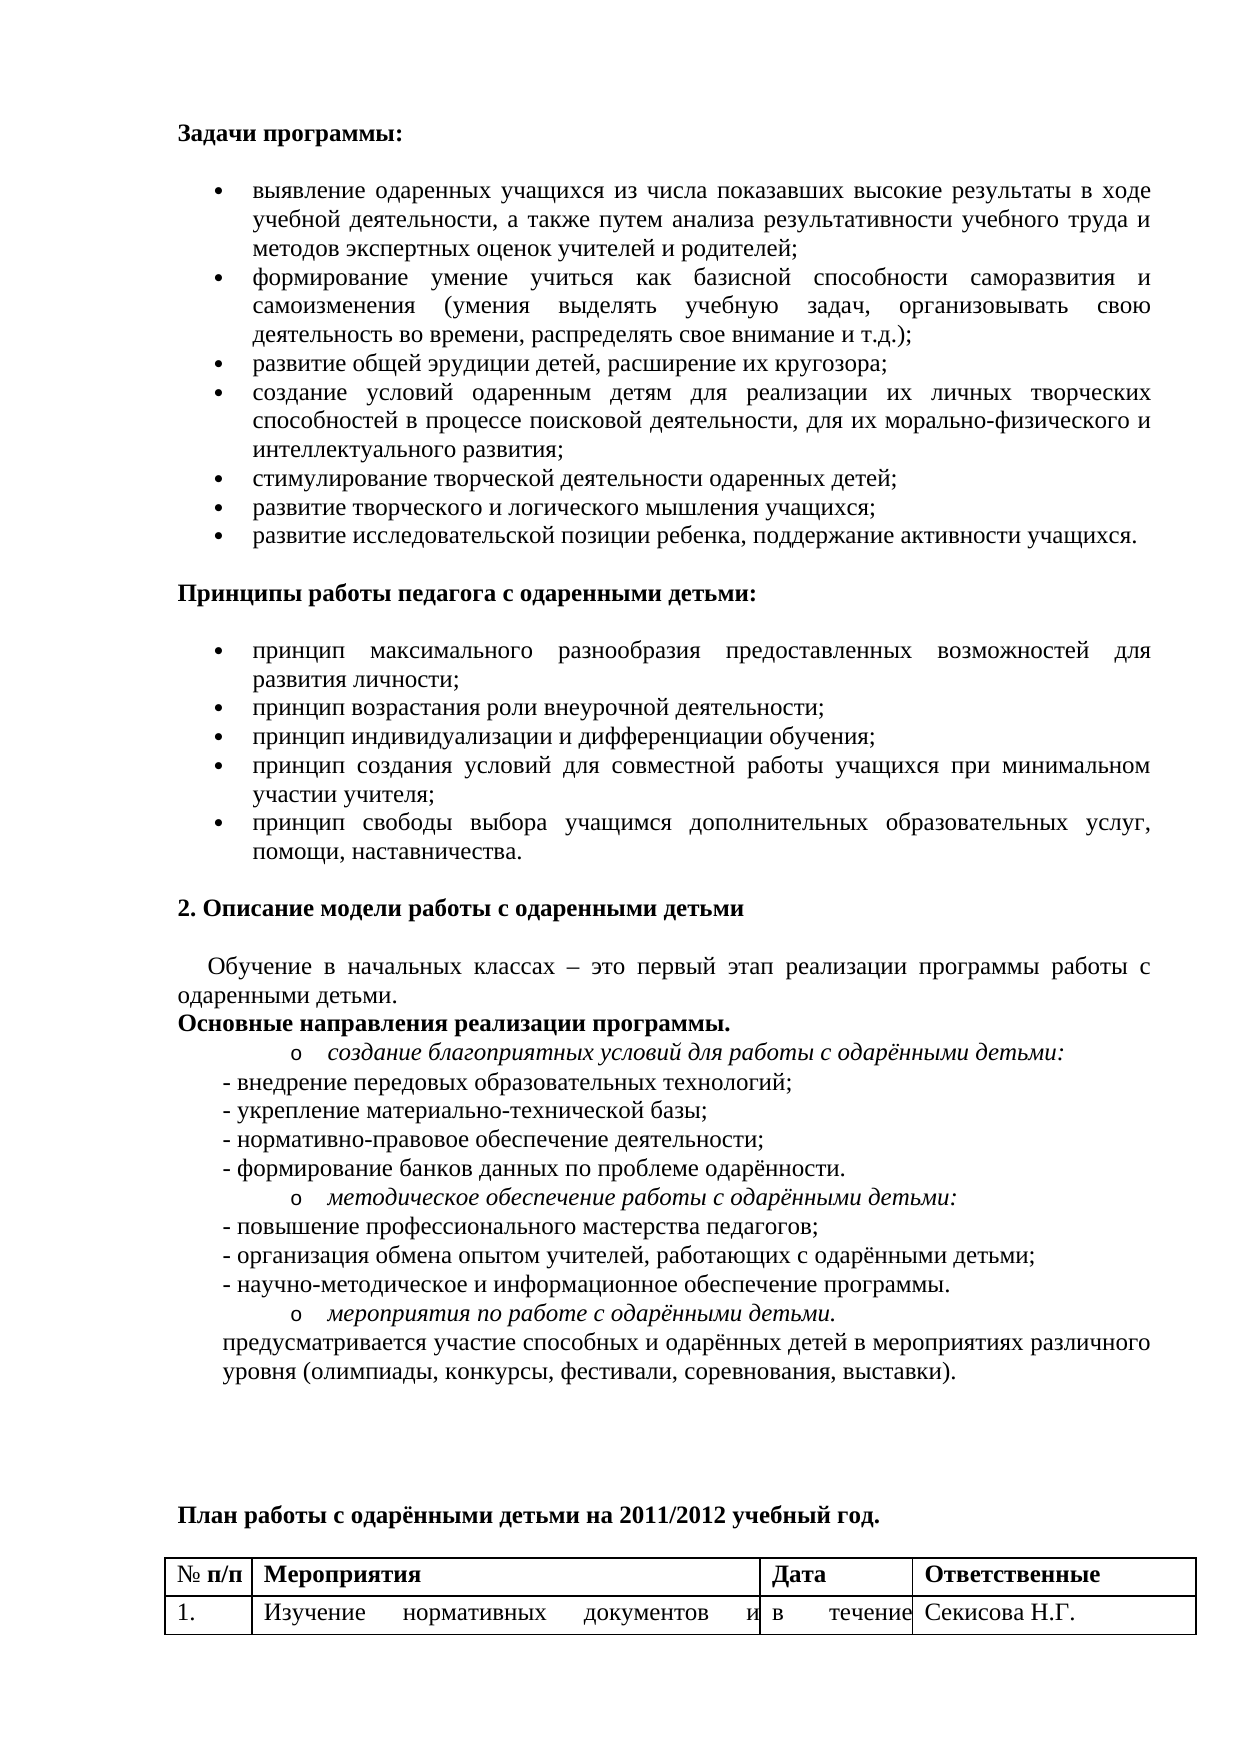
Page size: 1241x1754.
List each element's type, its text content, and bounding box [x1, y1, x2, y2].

text Обучение в начальных классах – это первый этап реализации программы работы с одаренными детьми. [177, 951, 1152, 1008]
text - организация обмена опытом учителей, работающих с одарёнными детьми; [222, 1240, 1152, 1269]
text предусматривается участие способных и одарённых детей в мероприятиях различного уровня (олимпиады, конкурсы, фестивали, соревнования, выставки). [222, 1327, 1152, 1385]
list развитие творческого и логического мышления учащихся; [215, 492, 1152, 520]
list принцип индивидуализации и дифференциации обучения; [215, 721, 1152, 750]
list принцип создания условий для совместной работы учащихся при минимальном участии учителя; [215, 750, 1152, 807]
table_header Дата [761, 1559, 912, 1595]
text - повышение профессионального мастерства педагогов; [222, 1211, 1152, 1240]
text - нормативно-правовое обеспечение деятельности; [222, 1124, 1152, 1153]
text Основные направления реализации программы. [177, 1008, 1152, 1037]
text Принципы работы педагога с одаренными детьми: [177, 578, 1152, 606]
table_header Ответственные [913, 1559, 1195, 1595]
text План работы с одарёнными детьми на 2011/2012 учебный год. [177, 1500, 1152, 1528]
table_cell Секисова Н.Г. [913, 1597, 1195, 1633]
table_cell в течение года [761, 1597, 912, 1633]
list формирование умение учиться как базисной способности саморазвития и самоизменения (умения выделять учебную задач, организовывать свою деятельность во времени, распределять свое внимание и т.д.); [215, 262, 1152, 348]
list мероприятия по работе с одарёнными детьми. [290, 1298, 1152, 1327]
text - укрепление материально-технической базы; [222, 1096, 1152, 1124]
table_cell 1. [166, 1597, 251, 1633]
list создание благоприятных условий для работы с одарёнными детьми: [290, 1037, 1152, 1067]
list создание условий одаренным детям для реализации их личных творческих способностей в процессе поисковой деятельности, для их морально-физического и интеллектуального развития; [215, 377, 1152, 463]
text - научно-методическое и информационное обеспечение программы. [222, 1269, 1152, 1298]
text Задачи программы: [177, 118, 1152, 147]
text - внедрение передовых образовательных технологий; [222, 1067, 1152, 1096]
text 2. Описание модели работы с одаренными детьми [177, 893, 1152, 922]
list развитие исследовательской позиции ребенка, поддержание активности учащихся. [215, 520, 1152, 549]
table_header № п/п [166, 1559, 251, 1595]
list принцип возрастания роли внеурочной деятельности; [215, 692, 1152, 721]
list принцип свободы выбора учащимся дополнительных образовательных услуг, помощи, наставничества. [215, 807, 1152, 865]
list развитие общей эрудиции детей, расширение их кругозора; [215, 348, 1152, 377]
list принцип максимального разнообразия предоставленных возможностей для развития личности; [215, 635, 1152, 692]
table_header Мероприятия [253, 1559, 759, 1595]
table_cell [253, 1597, 759, 1633]
text - формирование банков данных по проблеме одарённости. [222, 1153, 1152, 1182]
list стимулирование творческой деятельности одаренных детей; [215, 463, 1152, 492]
list методическое обеспечение работы с одарёнными детьми: [290, 1182, 1152, 1211]
list выявление одаренных учащихся из числа показавших высокие результаты в ходе учебной деятельности, а также путем анализа результативности учебного труда и методов экспертных оценок учителей и родителей; [215, 175, 1152, 262]
